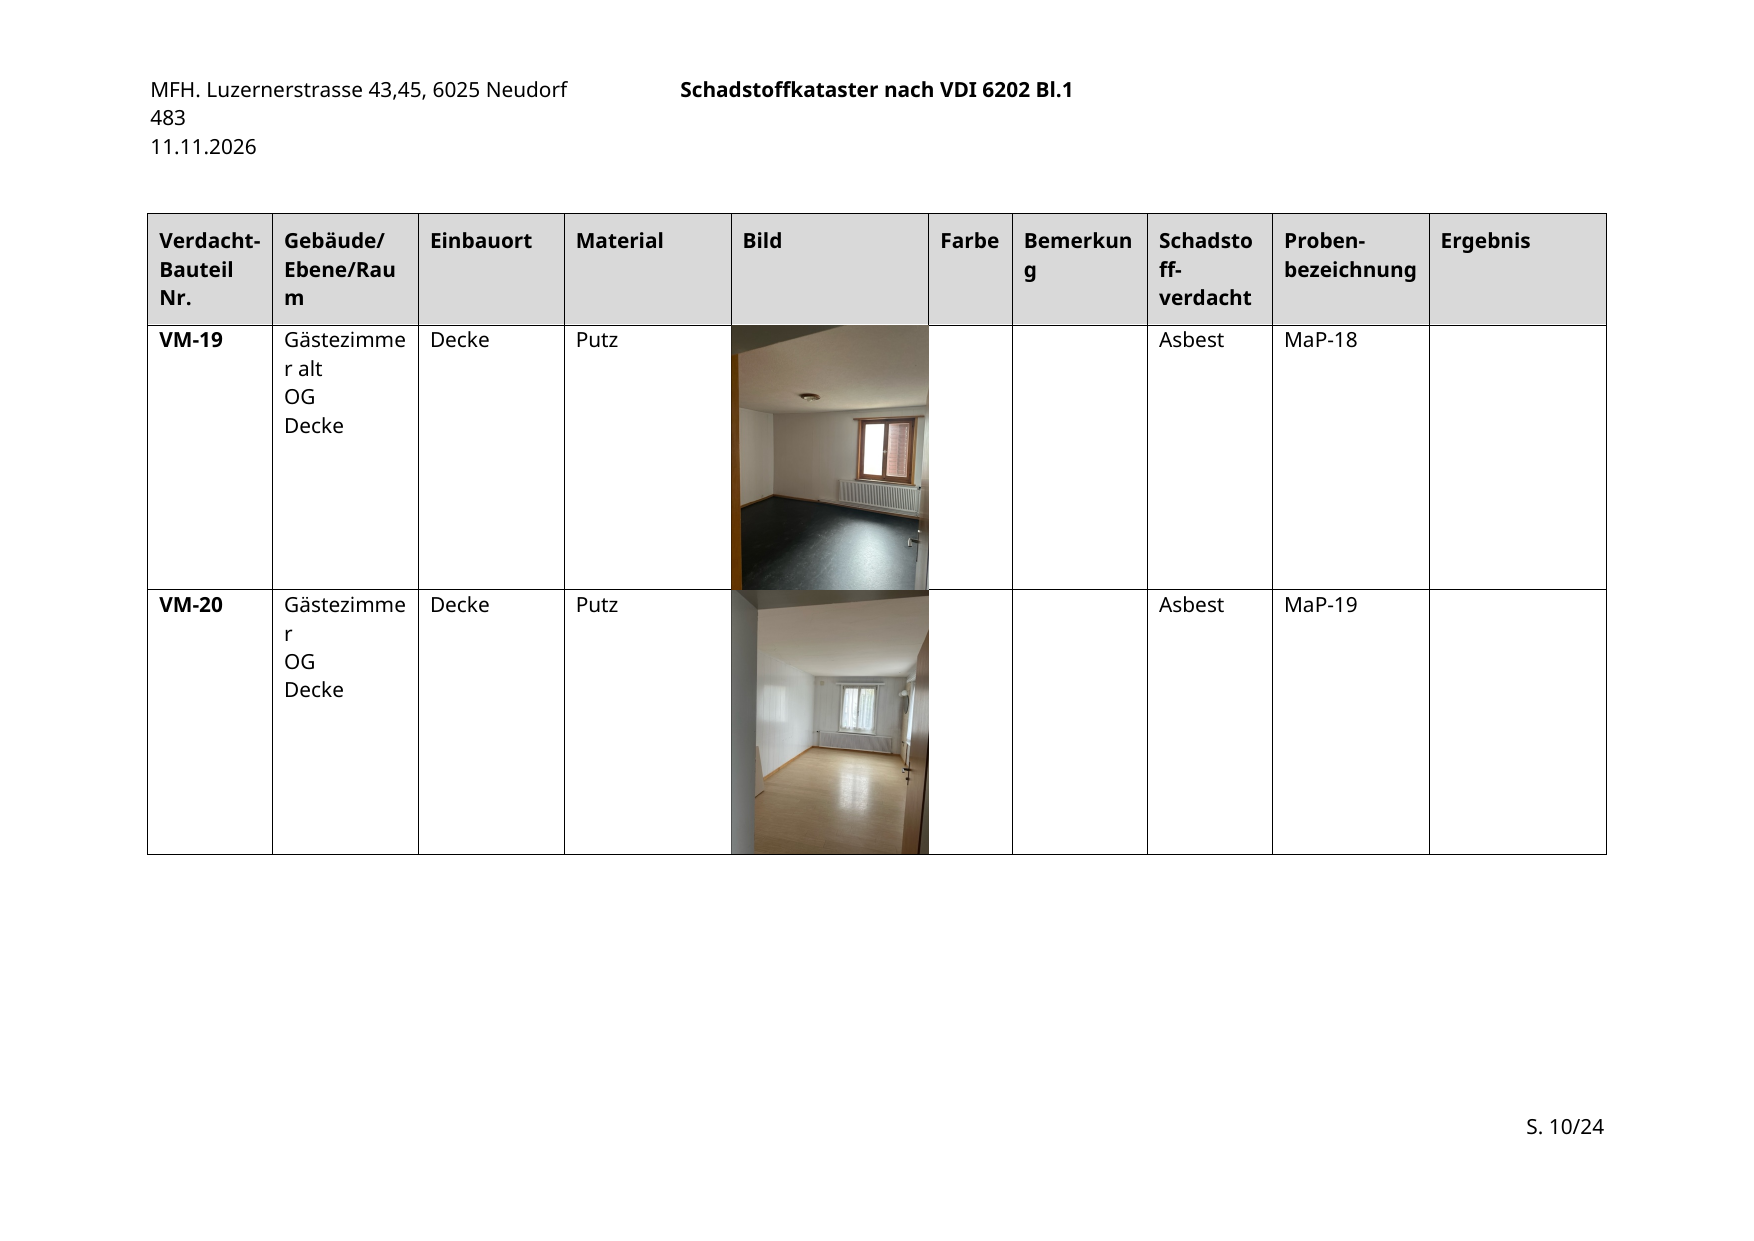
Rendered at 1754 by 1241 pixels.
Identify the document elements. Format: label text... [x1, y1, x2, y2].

table_cell [929, 590, 1012, 854]
table_cell [1430, 590, 1606, 854]
table_cell Asbest [1148, 326, 1272, 589]
table_cell [929, 326, 1012, 589]
table_cell Gästezimmer OG Decke [273, 590, 418, 854]
table_header Schadstoff-verdacht [1148, 214, 1272, 324]
table_cell Decke [419, 590, 564, 854]
table_cell MaP-19 [1273, 590, 1429, 854]
table_header Proben-bezeichnung [1273, 214, 1429, 324]
table_header Verdacht-Bauteil Nr. [148, 214, 272, 324]
table_header Einbauort [419, 214, 564, 324]
table_header Farbe [929, 214, 1012, 324]
table_cell Putz [565, 590, 731, 854]
table_header Material [565, 214, 731, 324]
table_cell [1013, 590, 1147, 854]
table_cell VM-19 [148, 326, 272, 589]
table_header Bemerkung [1013, 214, 1147, 324]
table_cell [1430, 326, 1606, 589]
table_header Bild [732, 214, 928, 324]
picture [731, 325, 929, 854]
table_cell [1013, 326, 1147, 589]
table_cell Gästezimmer alt OG Decke [273, 326, 418, 589]
table_cell Putz [565, 326, 731, 589]
table_cell VM-20 [148, 590, 272, 854]
table_header Gebäude/ Ebene/Raum [273, 214, 418, 324]
table_header Ergebnis [1430, 214, 1606, 324]
table_cell Decke [419, 326, 564, 589]
table_cell MaP-18 [1273, 326, 1429, 589]
table_cell Asbest [1148, 590, 1272, 854]
